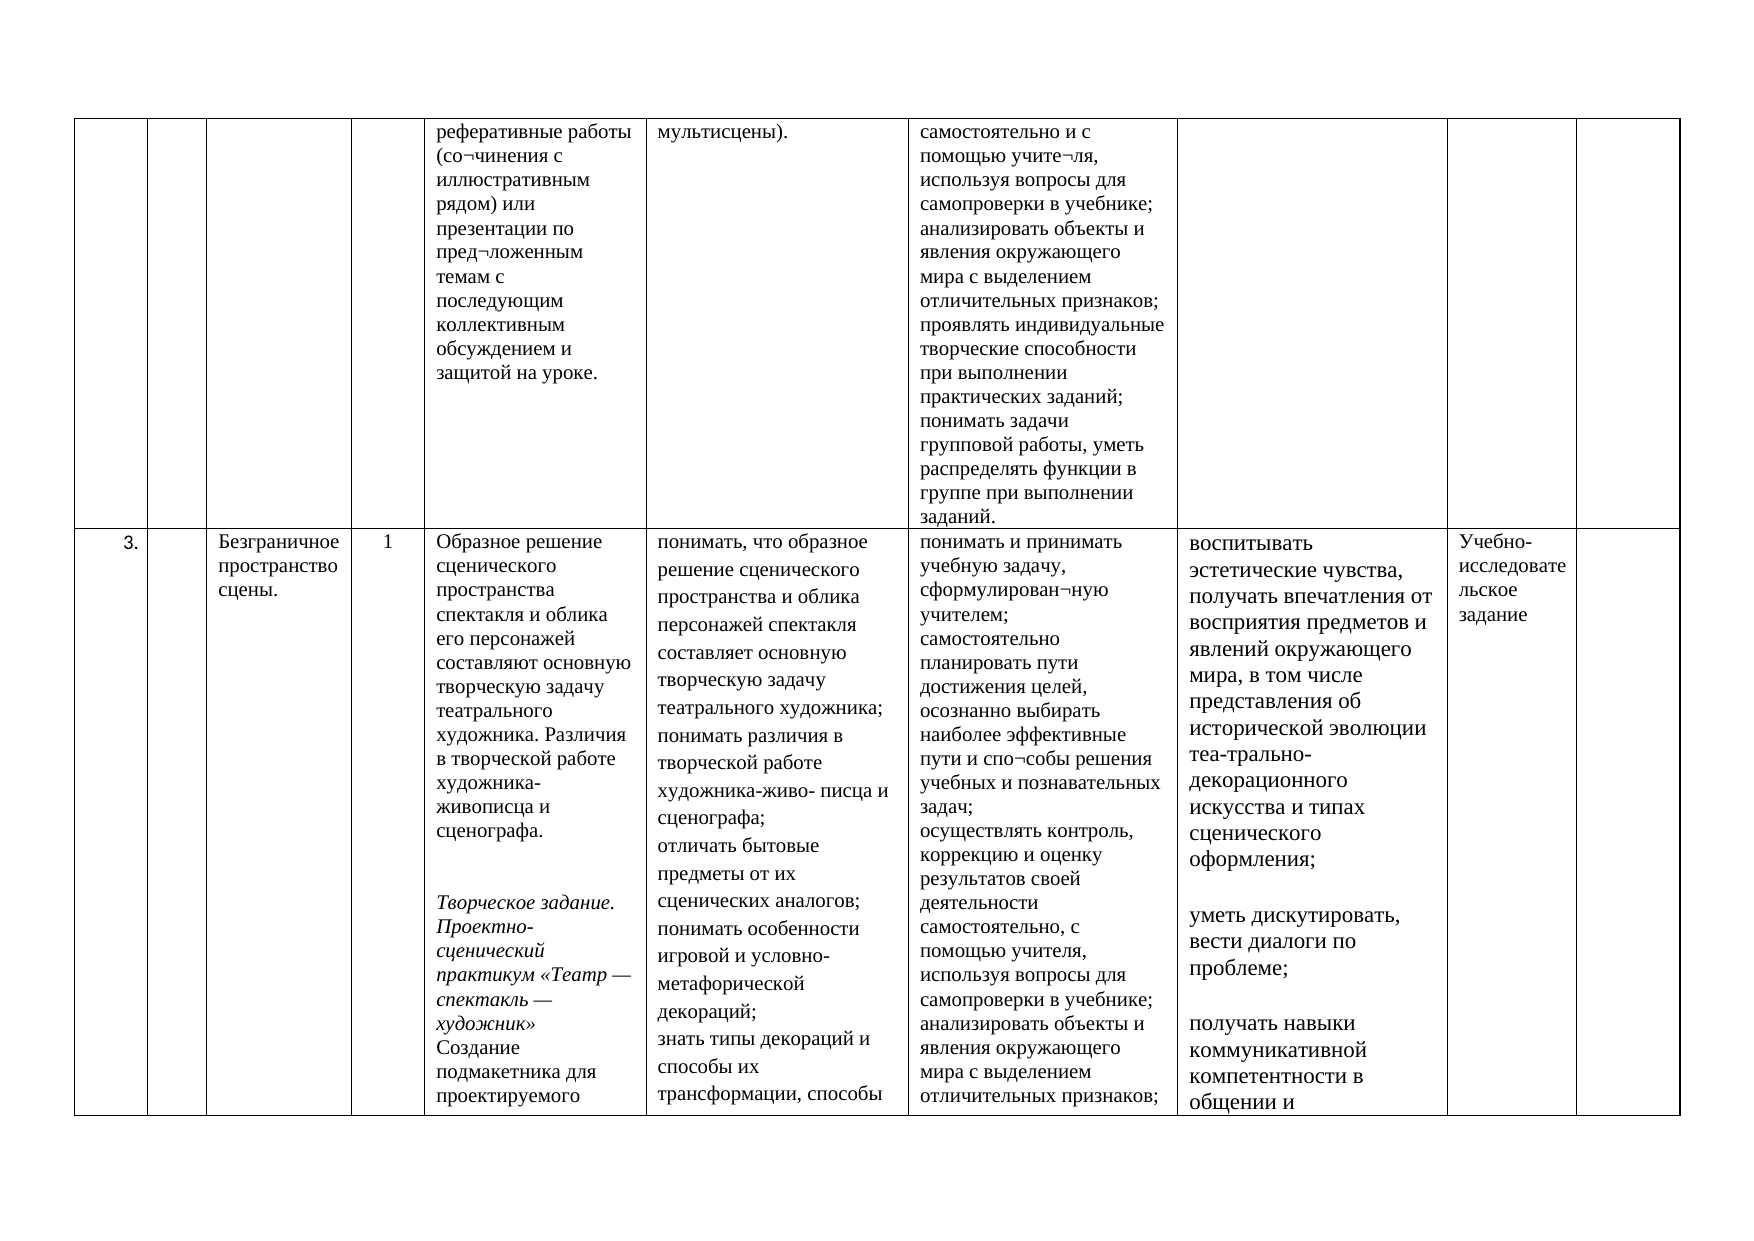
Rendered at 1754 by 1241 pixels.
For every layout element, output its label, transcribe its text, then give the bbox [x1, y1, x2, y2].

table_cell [1178, 529, 1447, 1115]
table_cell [909, 529, 1177, 1115]
table_cell [148, 529, 206, 1115]
table_cell [1577, 119, 1679, 528]
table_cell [1178, 119, 1447, 528]
table_cell [75, 529, 147, 1115]
table_cell [1577, 529, 1679, 1115]
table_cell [1448, 119, 1576, 528]
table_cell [425, 119, 646, 528]
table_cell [909, 119, 1177, 528]
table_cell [207, 529, 351, 1115]
table_cell 1 [352, 529, 424, 1115]
table_cell 1 [352, 119, 424, 528]
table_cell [207, 119, 351, 528]
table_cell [1448, 529, 1576, 1115]
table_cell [647, 119, 908, 528]
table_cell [647, 529, 908, 1115]
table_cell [425, 529, 646, 1115]
table_cell [148, 119, 206, 528]
table_cell [75, 119, 147, 528]
